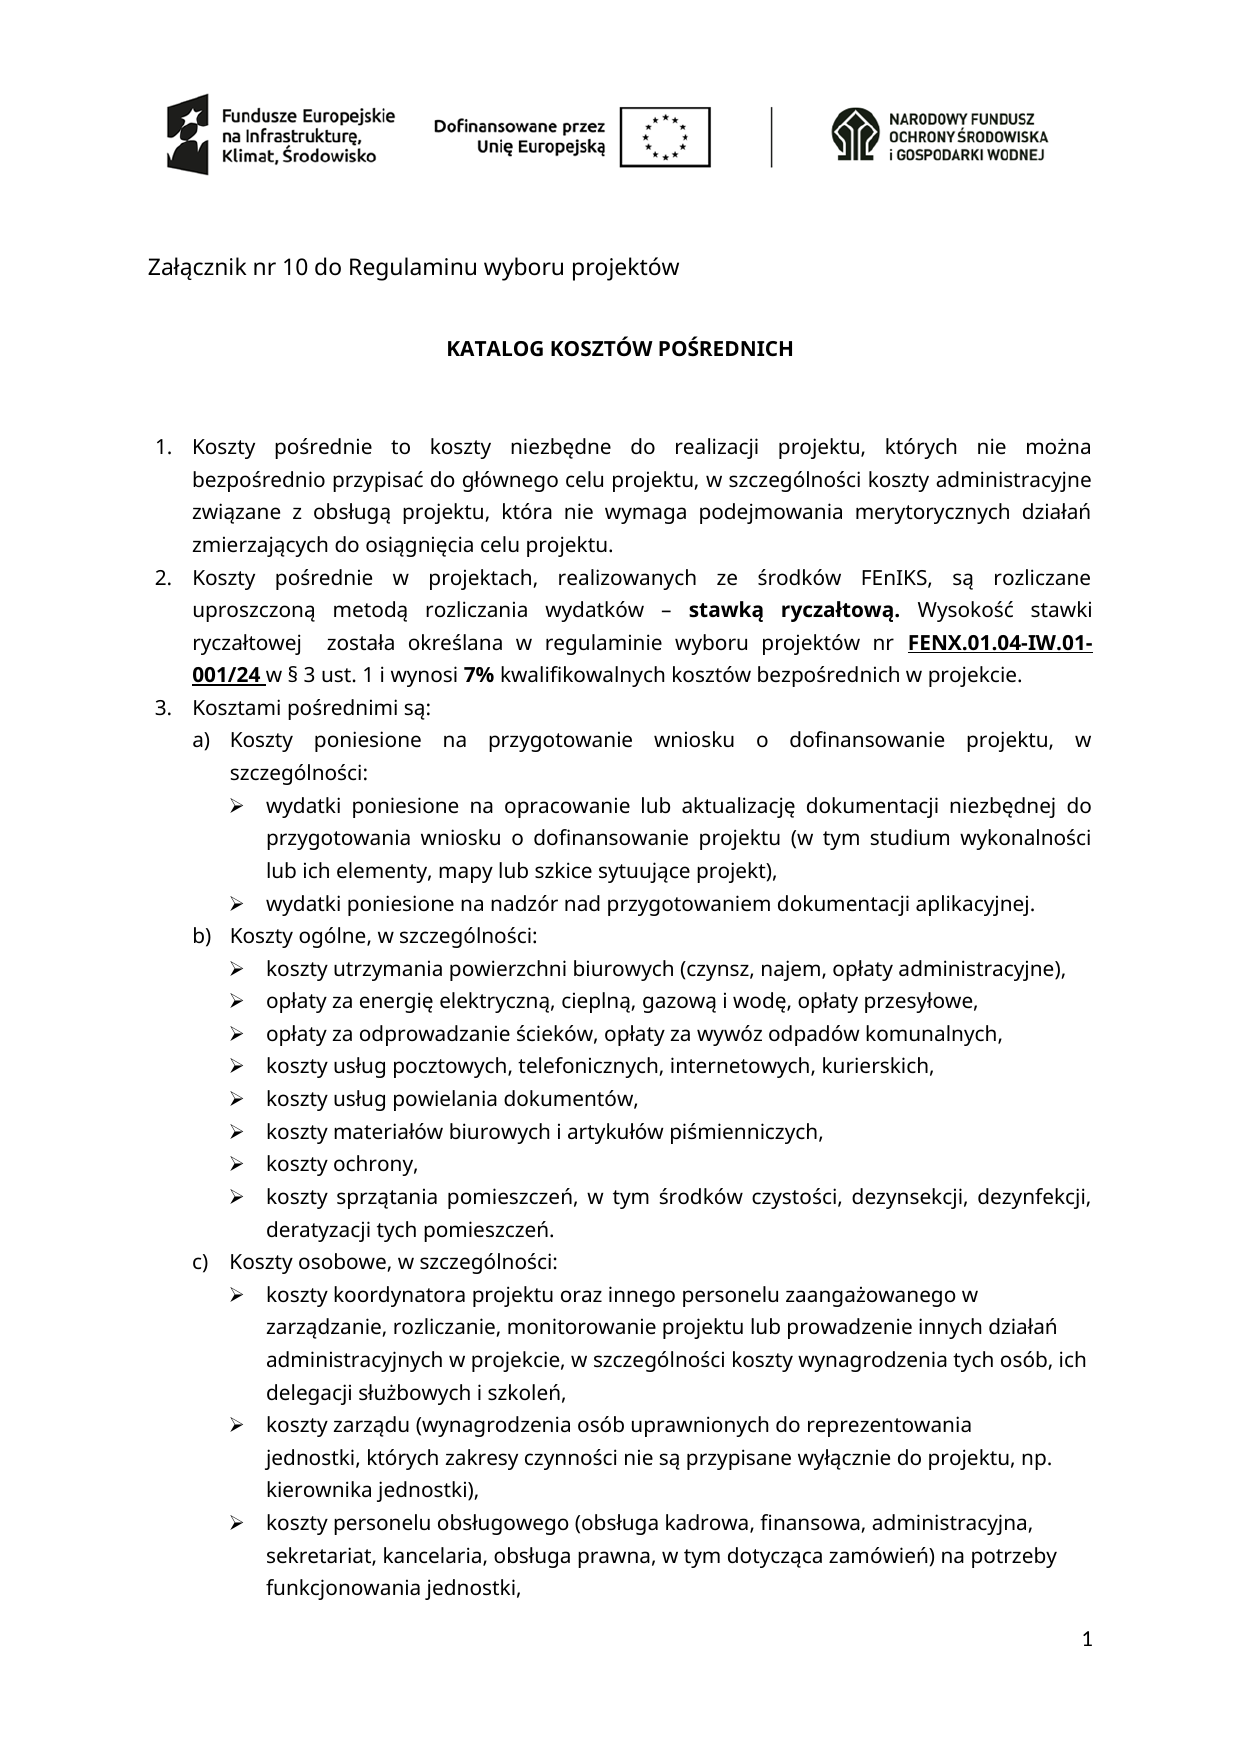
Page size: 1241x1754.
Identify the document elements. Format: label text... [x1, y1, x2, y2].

list koszty personelu obsługowego (obsługa kadrowa, finansowa, administracyjna, sekretariat, kancelaria, obsługa prawna, w tym dotycząca zamówień) na potrzeby funkcjonowania jednostki, [228, 1508, 1093, 1602]
list koszty sprzątania pomieszczeń, w tym środków czystości, dezynsekcji, dezynfekcji, deratyzacji tych pomieszczeń. [228, 1182, 1093, 1243]
list Koszty poniesione na przygotowanie wniosku o dofinansowanie projektu, w szczególności: [192, 726, 1093, 787]
list opłaty za odprowadzanie ścieków, opłaty za wywóz odpadów komunalnych, [228, 1019, 1093, 1047]
list koszty materiałów biurowych i artykułów piśmienniczych, [228, 1117, 1093, 1145]
subtitle Załącznik nr 10 do Regulaminu wyboru projektów [148, 251, 1093, 282]
list koszty zarządu (wynagrodzenia osób uprawnionych do reprezentowania [228, 1410, 1093, 1439]
list jednostki, których zakresy czynności nie są przypisane wyłącznie do projektu, np. kierownika jednostki), [266, 1443, 1093, 1504]
list Koszty pośrednie to koszty niezbędne do realizacji projektu, których nie można bezpośrednio przypisać do głównego celu projektu, w szczególności koszty administracyjne związane z obsługą projektu, która nie wymaga podejmowania merytorycznych działań zmierzających do osiągnięcia celu projektu. [155, 432, 1093, 558]
list Kosztami pośrednimi są: [154, 693, 1093, 721]
list wydatki poniesione na opracowanie lub aktualizację dokumentacji niezbędnej do przygotowania wniosku o dofinansowanie projektu (w tym studium wykonalności lub ich elementy, mapy lub szkice sytuujące projekt), [228, 791, 1093, 884]
picture [147, 73, 1092, 195]
list Koszty pośrednie w projektach, realizowanych ze środków FEnIKS, są rozliczane uproszczoną metodą rozliczania wydatków – stawką ryczałtową. Wysokość stawki ryczałtowej została określana w regulaminie wyboru projektów nr FENX.01.04-IW.01-001/24 w § 3 ust. 1 i wynosi 7% kwalifikowalnych kosztów bezpośrednich w projekcie. [154, 563, 1093, 689]
list Koszty ogólne, w szczególności: [192, 921, 1093, 950]
list Koszty osobowe, w szczególności: [192, 1247, 1093, 1276]
list koszty usług powielania dokumentów, [228, 1084, 1093, 1113]
list koszty koordynatora projektu oraz innego personelu zaangażowanego w zarządzanie, rozliczanie, monitorowanie projektu lub prowadzenie innych działań administracyjnych w projekcie, w szczególności koszty wynagrodzenia tych osób, ich delegacji służbowych i szkoleń, [228, 1280, 1093, 1406]
list opłaty za energię elektryczną, cieplną, gazową i wodę, opłaty przesyłowe, [228, 986, 1093, 1015]
list koszty utrzymania powierzchni biurowych (czynsz, najem, opłaty administracyjne), [228, 954, 1093, 982]
list koszty ochrony, [228, 1149, 1093, 1178]
text KATALOG KOSZTÓW POŚREDNICH [148, 334, 1093, 362]
list koszty usług pocztowych, telefonicznych, internetowych, kurierskich, [228, 1052, 1093, 1080]
list wydatki poniesione na nadzór nad przygotowaniem dokumentacji aplikacyjnej. [228, 889, 1093, 917]
